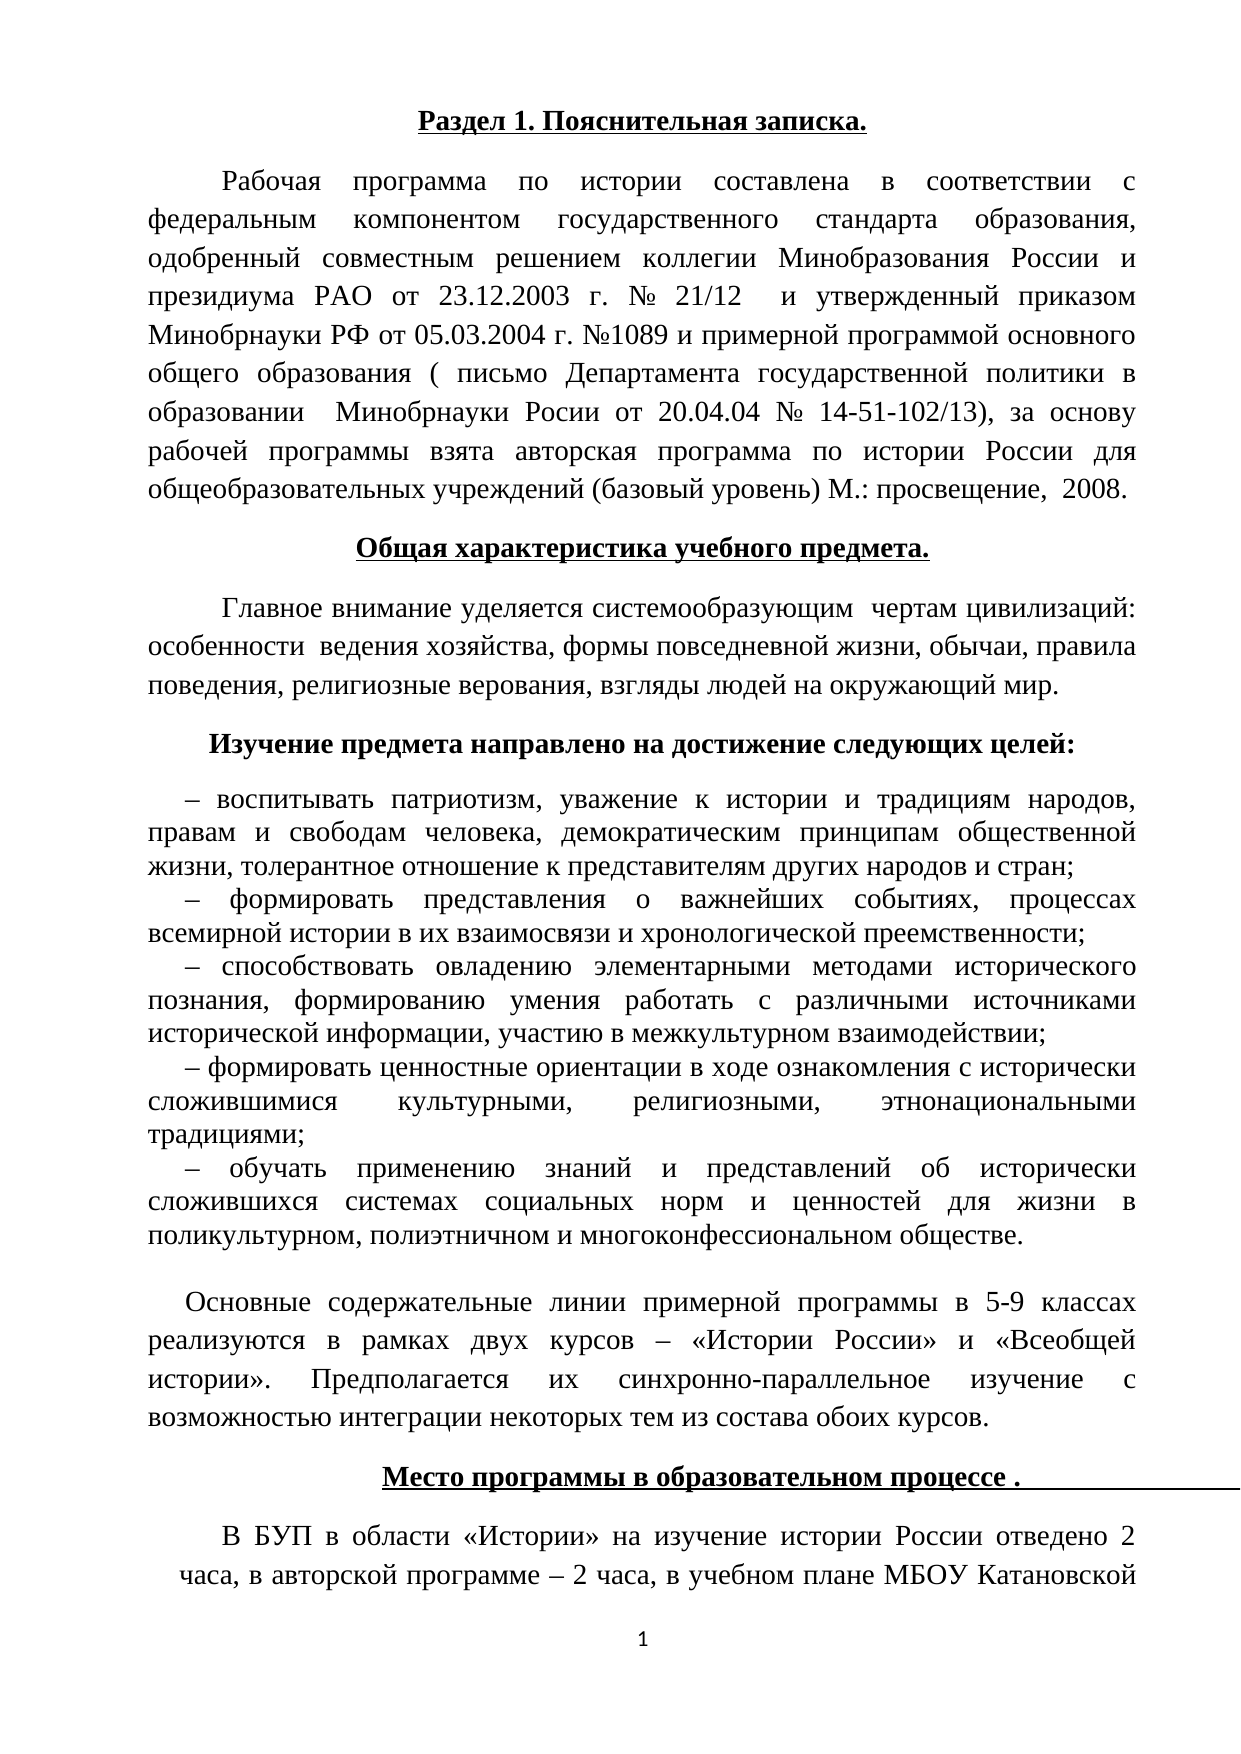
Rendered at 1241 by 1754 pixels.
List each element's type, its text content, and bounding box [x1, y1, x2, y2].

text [179, 1518, 1137, 1590]
text – обучать применению знаний и представлений об исторически сложившихся системах социальных норм и ценностей для жизни в поликультурном, полиэтничном и многоконфессиональном обществе. [148, 1150, 1137, 1250]
text – способствовать овладению элементарными методами исторического познания, формированию умения работать с различными источниками исторической информации, участию в межкультурном взаимодействии; [148, 948, 1137, 1049]
text – формировать ценностные ориентации в ходе ознакомления с исторически сложившимися культурными, религиозными, этнонациональными традициями; [148, 1049, 1137, 1150]
text Рабочая программа по истории составлена в соответствии с федеральным компонентом государственного стандарта образования, одобренный совместным решением коллегии Минобразования России и президиума РАО от 23.12.2003 г. № 21/12 и утвержденный приказом Минобрнауки РФ от 05.03.2004 г. №1089 и примерной программой основного общего образования ( письмо Департамента государственной политики в образовании Минобрнауки Росии от 20.04.04 № 14-51-102/13), за основу рабочей программы взята авторская программа по истории России для общеобразовательных учреждений (базовый уровень) М.: просвещение, 2008. [148, 163, 1137, 505]
text – формировать представления о важнейших событиях, процессах всемирной истории в их взаимосвязи и хронологической преемственности; [148, 881, 1137, 948]
text Изучение предмета направлено на достижение следующих целей: [148, 726, 1137, 760]
text – воспитывать патриотизм, уважение к истории и традициям народов, правам и свободам человека, демократическим принципам общественной жизни, толерантное отношение к представителям других народов и стран; [148, 781, 1137, 881]
text Главное внимание уделяется системообразующим чертам цивилизаций: особенности ведения хозяйства, формы повседневной жизни, обычаи, правила поведения, религиозные верования, взгляды людей на окружающий мир. [148, 590, 1137, 701]
text Общая характеристика учебного предмета. [148, 531, 1137, 564]
text Место программы в образовательном процессе . [222, 1459, 1137, 1492]
text Раздел 1. Пояснительная записка. [148, 103, 1137, 137]
text Основные содержательные линии примерной программы в 5-9 классах реализуются в рамках двух курсов – «Истории России» и «Всеобщей истории». Предполагается их синхронно-параллельное изучение с возможностью интеграции некоторых тем из состава обоих курсов. [148, 1284, 1137, 1433]
